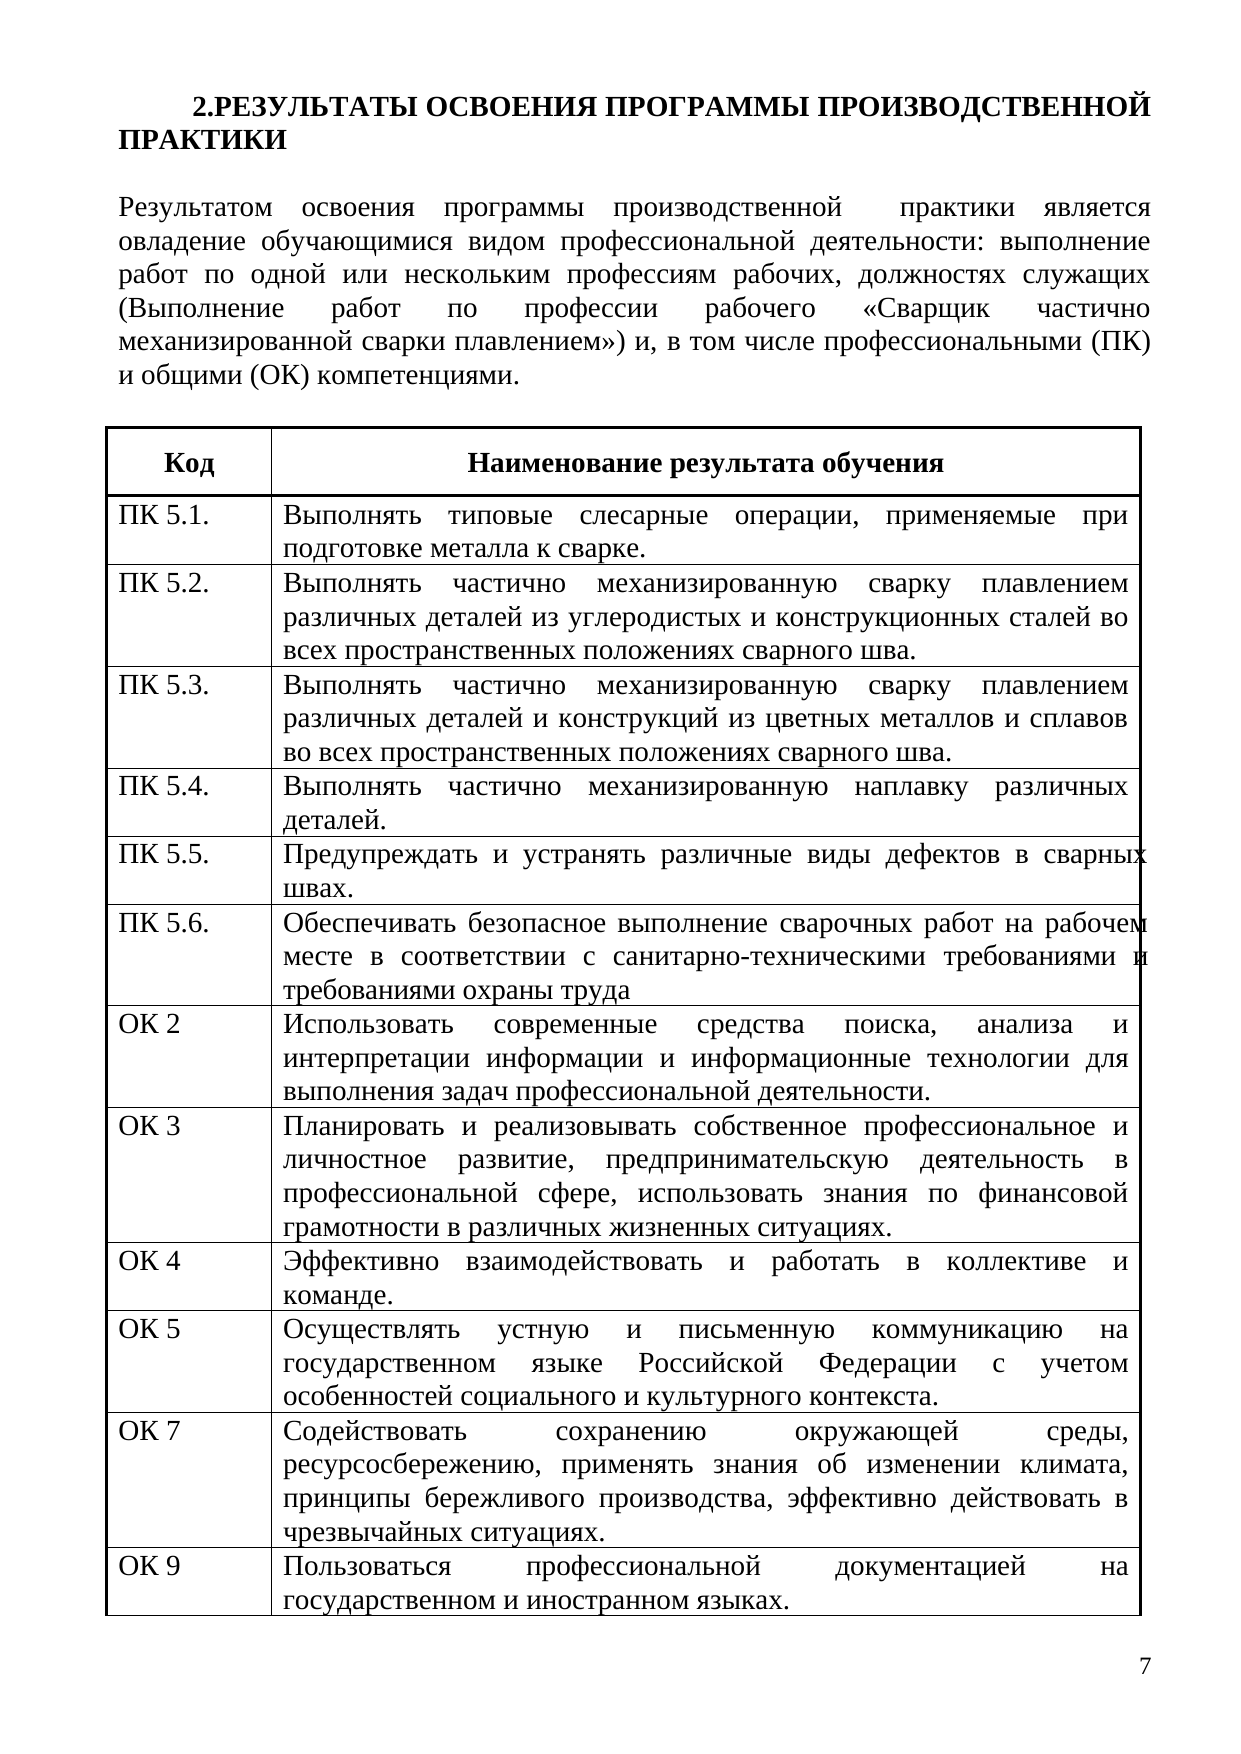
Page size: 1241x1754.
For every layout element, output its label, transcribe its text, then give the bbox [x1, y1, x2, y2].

table_cell Обеспечивать безопасное выполнение сварочных работ на рабочем месте в соответствии с санитарно-техническими требованиями и требованиями охраны труда [272, 905, 1139, 1005]
table_cell Выполнять частично механизированную сварку плавлением различных деталей и конструкций из цветных металлов и сплавов во всех пространственных положениях сварного шва. [272, 667, 1139, 767]
table_cell Выполнять типовые слесарные операции, применяемые при подготовке металла к сварке. [272, 497, 1139, 564]
table_cell Выполнять частично механизированную сварку плавлением различных деталей из углеродистых и конструкционных сталей во всех пространственных положениях сварного шва. [272, 565, 1139, 666]
table_cell ОК 9 [108, 1548, 271, 1615]
table_cell Использовать современные средства поиска, анализа и интерпретации информации и информационные технологии для выполнения задач профессиональной деятельности. [272, 1006, 1139, 1107]
table_cell ПК 5.2. [108, 565, 271, 666]
table_cell Выполнять частично механизированную наплавку различных деталей. [272, 769, 1139, 836]
table_cell ОК 2 [108, 1006, 271, 1107]
text 2.РЕЗУЛЬТАТЫ ОСВОЕНИЯ ПРОГРАММЫ ПРОИЗВОДСТВЕННОЙ ПРАКТИКИ [118, 89, 1152, 156]
table_cell Планировать и реализовывать собственное профессиональное и личностное развитие, предпринимательскую деятельность в профессиональной сфере, использовать знания по финансовой грамотности в различных жизненных ситуациях. [272, 1108, 1139, 1242]
table_cell ОК 5 [108, 1311, 271, 1412]
table_cell Осуществлять устную и письменную коммуникацию на государственном языке Российской Федерации с учетом особенностей социального и культурного контекста. [272, 1311, 1139, 1412]
table_cell ПК 5.5. [108, 837, 271, 904]
text Результатом освоения программы производственной практики является овладение обучающимися видом профессиональной деятельности: выполнение работ по одной или нескольким профессиям рабочих, должностях служащих (Выполнение работ по профессии рабочего «Сварщик частично механизированной сварки плавлением») и, в том числе профессиональными (ПК) и общими (ОК) компетенциями. [118, 189, 1152, 391]
table_cell ОК 7 [108, 1413, 271, 1547]
table_cell ПК 5.3. [108, 667, 271, 767]
table_cell ОК 3 [108, 1108, 271, 1242]
table_header Наименование результата обучения [272, 429, 1139, 494]
table_cell ПК 5.6. [108, 905, 271, 1005]
table_cell Пользоваться профессиональной документацией на государственном и иностранном языках. [272, 1548, 1139, 1615]
table_cell ПК 5.1. [108, 497, 271, 564]
table_cell ПК 5.4. [108, 769, 271, 836]
table_header Код [108, 429, 271, 494]
table_cell Содействовать сохранению окружающей среды, ресурсосбережению, применять знания об изменении климата, принципы бережливого производства, эффективно действовать в чрезвычайных ситуациях. [272, 1413, 1139, 1547]
table_cell Эффективно взаимодействовать и работать в коллективе и команде. [272, 1243, 1139, 1310]
table_cell Предупреждать и устранять различные виды дефектов в сварных швах. [272, 837, 1139, 904]
table_cell ОК 4 [108, 1243, 271, 1310]
